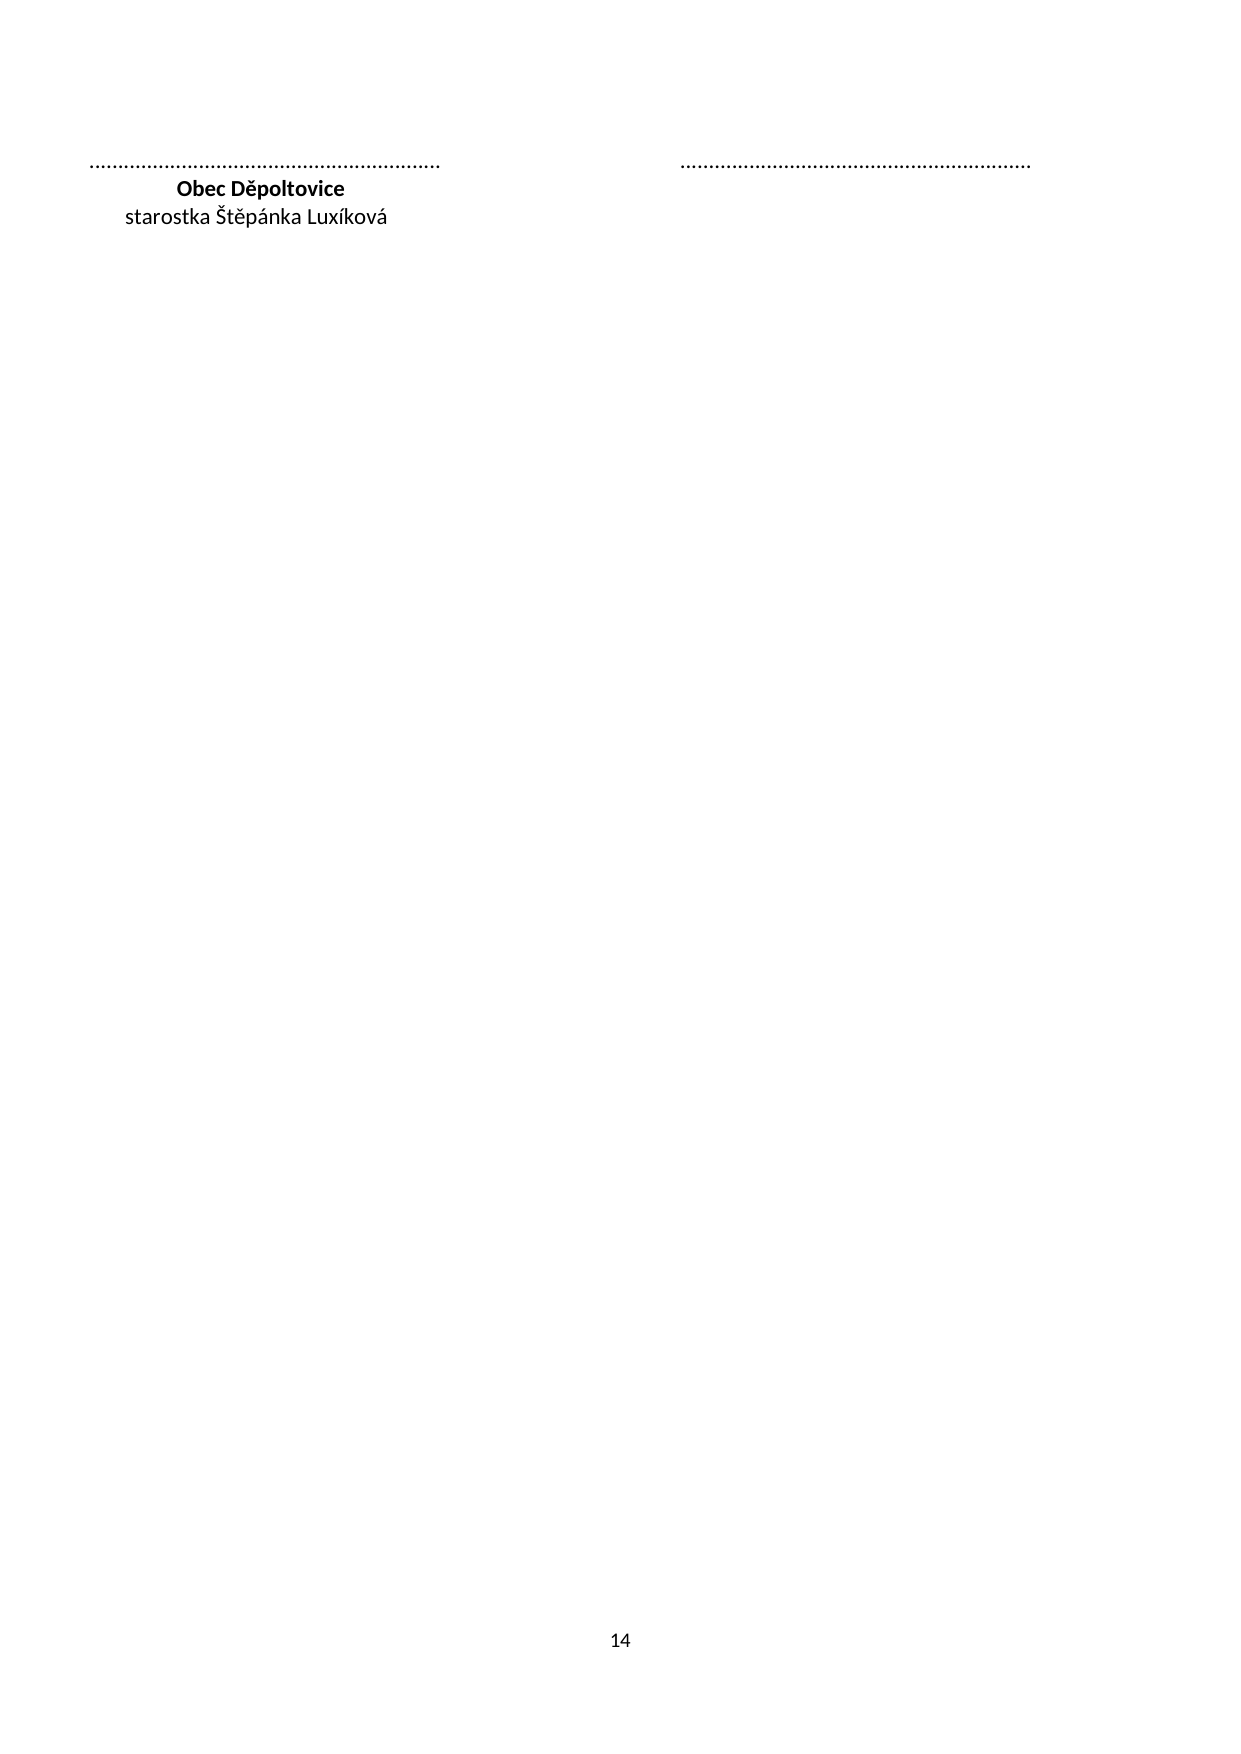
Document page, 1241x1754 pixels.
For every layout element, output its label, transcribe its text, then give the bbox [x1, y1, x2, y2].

text starostka Štěpánka Luxíková [89, 202, 1152, 230]
text Obec Děpoltovice [89, 174, 1152, 202]
text ............................................................. ............................................................. [89, 146, 1152, 174]
